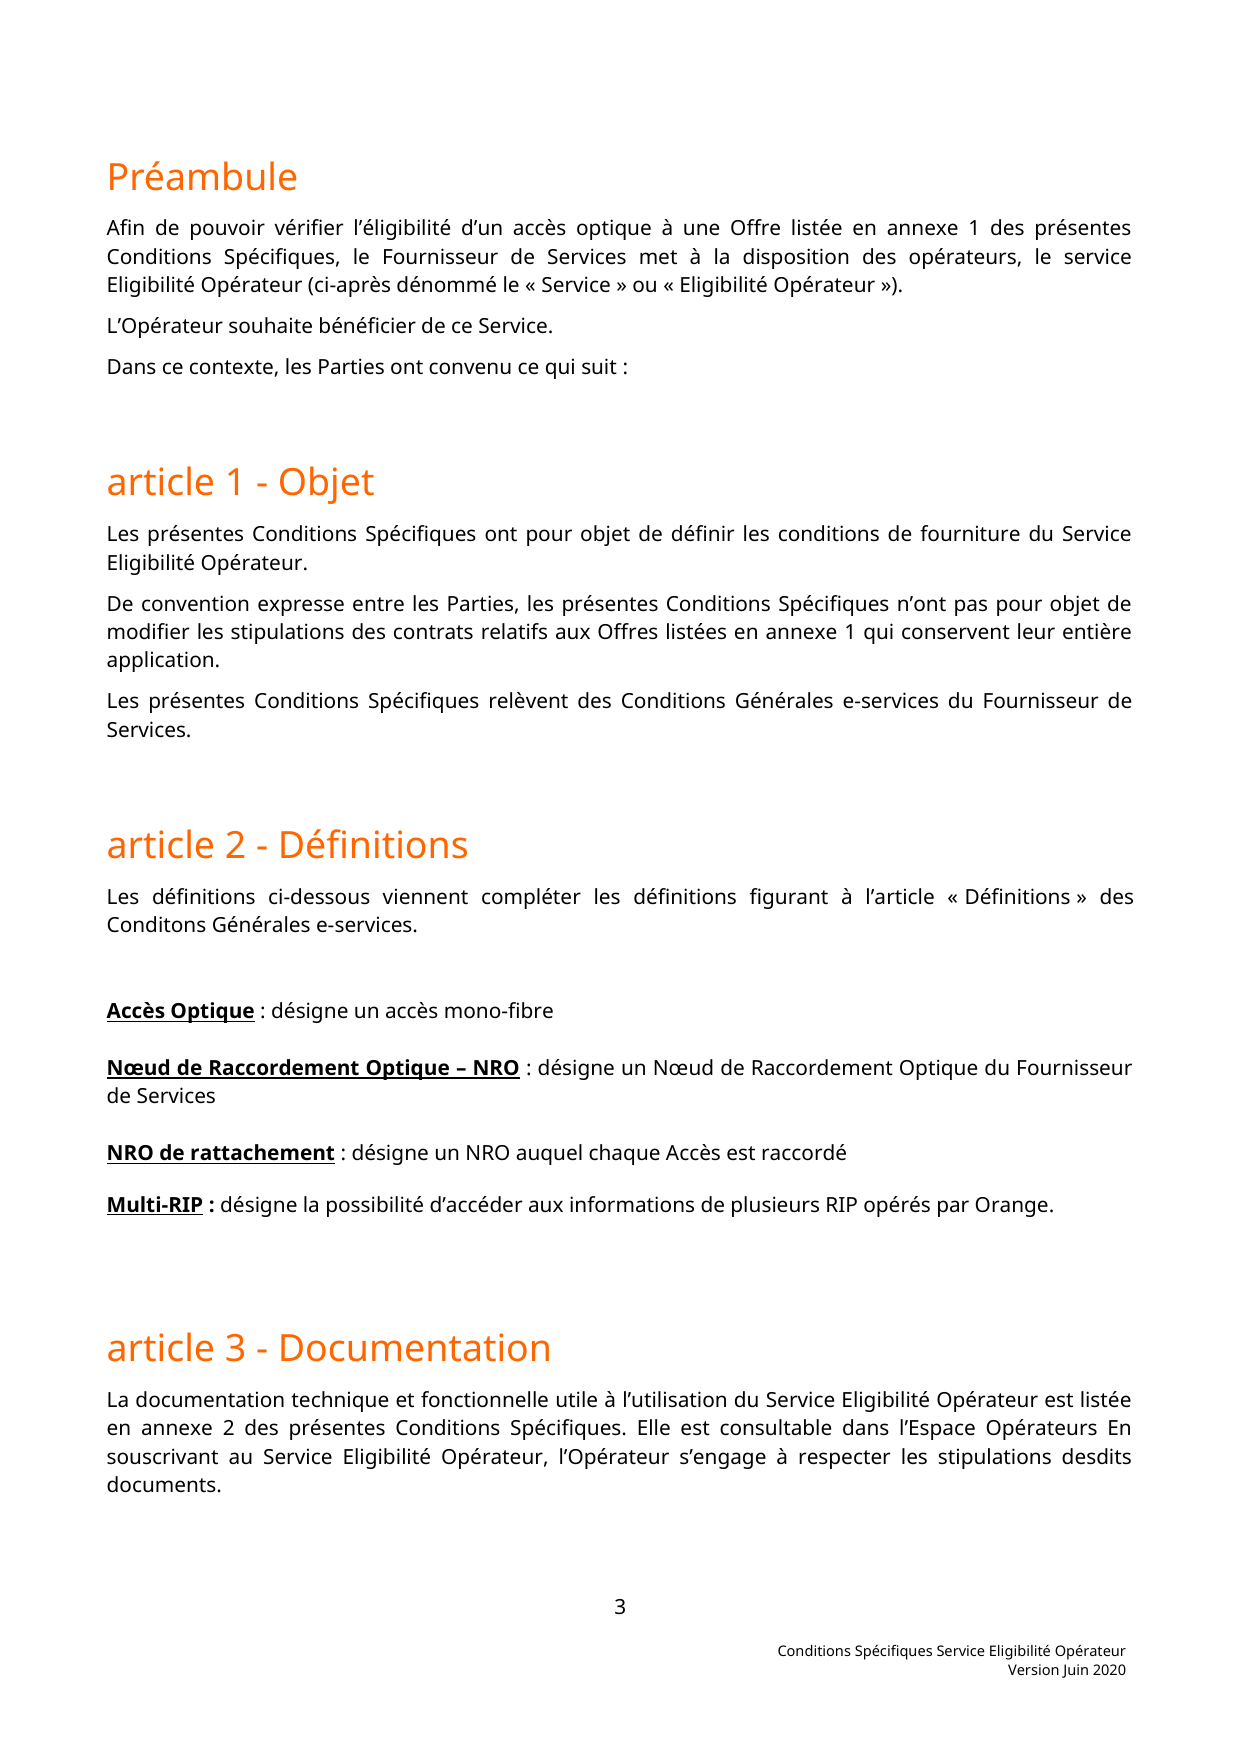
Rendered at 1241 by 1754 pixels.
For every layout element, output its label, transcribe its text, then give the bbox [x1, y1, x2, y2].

text Nœud de Raccordement Optique – NRO : désigne un Nœud de Raccordement Optique du Fournisseur de Services [106, 1053, 1134, 1110]
text NRO de rattachement : désigne un NRO auquel chaque Accès est raccordé [106, 1138, 1134, 1167]
text Multi-RIP : désigne la possibilité d’accéder aux informations de plusieurs RIP opérés par Orange. [106, 1190, 1134, 1218]
subtitle Définitions [106, 818, 1134, 869]
text De convention expresse entre les Parties, les présentes Conditions Spécifiques n’ont pas pour objet de modifier les stipulations des contrats relatifs aux Offres listées en annexe 1 qui conservent leur entière application. [106, 589, 1134, 674]
text L’Opérateur souhaite bénéficier de ce Service. [106, 311, 1134, 340]
text Dans ce contexte, les Parties ont convenu ce qui suit : [106, 352, 1134, 381]
subtitle Préambule [106, 150, 1134, 201]
text Accès Optique : désigne un accès mono-fibre [106, 996, 1134, 1025]
text Les présentes Conditions Spécifiques relèvent des Conditions Générales e-services du Fournisseur de Services. [106, 686, 1134, 743]
subtitle Objet [106, 456, 1134, 507]
subtitle Documentation [106, 1322, 1134, 1373]
text Afin de pouvoir vérifier l’éligibilité d’un accès optique à une Offre listée en annexe 1 des présentes Conditions Spécifiques, le Fournisseur de Services met à la disposition des opérateurs, le service Eligibilité Opérateur (ci-après dénommé le « Service » ou « Eligibilité Opérateur »). [106, 213, 1134, 299]
text Les présentes Conditions Spécifiques ont pour objet de définir les conditions de fourniture du Service Eligibilité Opérateur. [106, 519, 1134, 576]
text Les définitions ci-dessous viennent compléter les définitions figurant à l’article « Définitions » des Conditons Générales e-services. [106, 882, 1134, 939]
text La documentation technique et fonctionnelle utile à l’utilisation du Service Eligibilité Opérateur est listée en annexe 2 des présentes Conditions Spécifiques. Elle est consultable dans l’Espace Opérateurs En souscrivant au Service Eligibilité Opérateur, l’Opérateur s’engage à respecter les stipulations desdits documents. [106, 1385, 1134, 1499]
